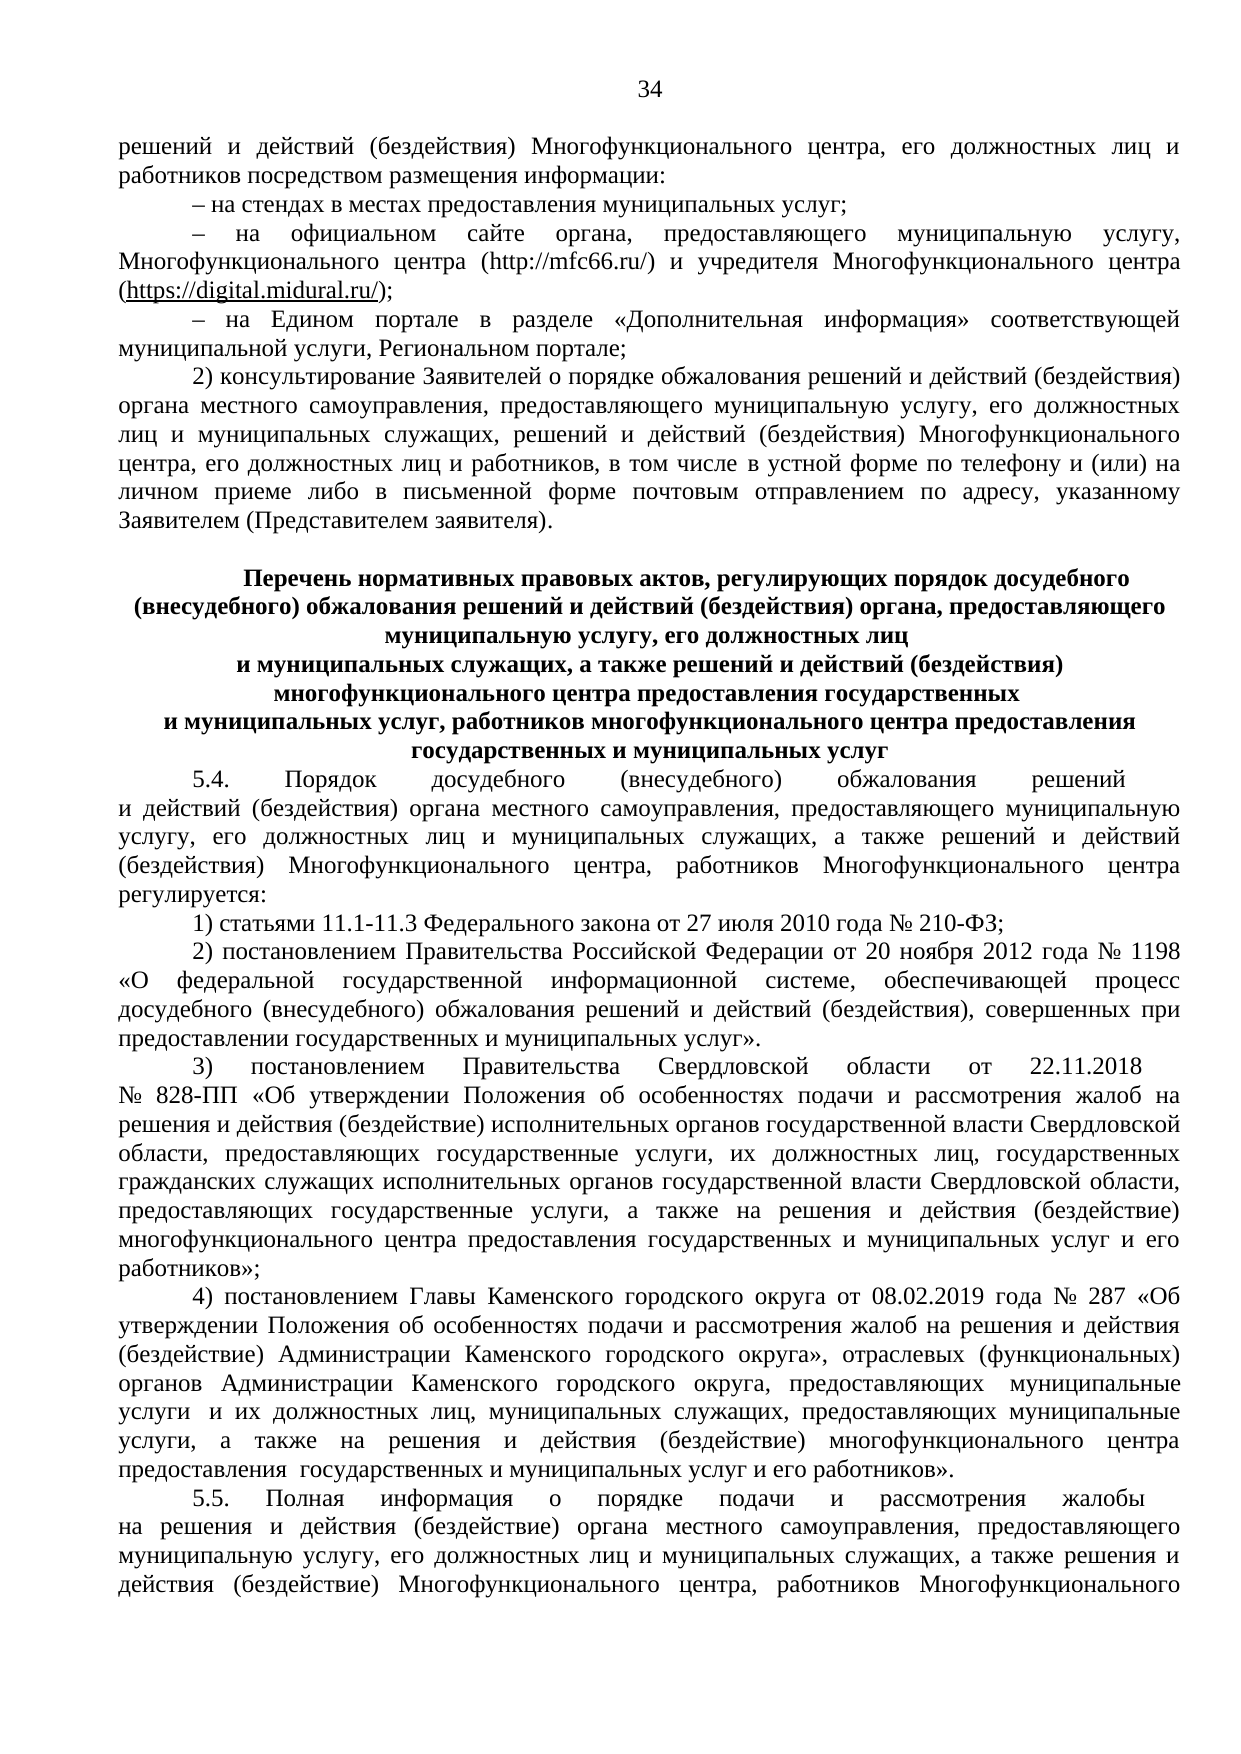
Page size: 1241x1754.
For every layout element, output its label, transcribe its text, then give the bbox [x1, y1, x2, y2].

text 3) постановлением Правительства Свердловской области от 22.11.2018 № 828-ПП «Об утверждении Положения об особенностях подачи и рассмотрения жалоб на решения и действия (бездействие) исполнительных органов государственной власти Свердловской области, предоставляющих государственные услуги, их должностных лиц, государственных гражданских служащих исполнительных органов государственной власти Свердловской области, предоставляющих государственные услуги, а также на решения и действия (бездействие) многофункционального центра предоставления государственных и муниципальных услуг и его работников»; [118, 1051, 1181, 1281]
text 2) консультирование Заявителей о порядке обжалования решений и действий (бездействия) органа местного самоуправления, предоставляющего муниципальную услугу, его должностных лиц и муниципальных служащих, решений и действий (бездействия) Многофункционального центра, его должностных лиц и работников, в том числе в устной форме по телефону и (или) на личном приеме либо в письменной форме почтовым отправлением по адресу, указанному Заявителем (Представителем заявителя). [118, 361, 1181, 534]
text Перечень нормативных правовых актов, регулирующих порядок досудебного (внесудебного) обжалования решений и действий (бездействия) органа, предоставляющего муниципальную услугу, его должностных лиц и муниципальных служащих, а также решений и действий (бездействия) многофункционального центра предоставления государственных и муниципальных услуг, работников многофункционального центра предоставления государственных и муниципальных услуг [118, 563, 1181, 764]
text 1) статьями 11.1-11.3 Федерального закона от 27 июля 2010 года № 210-ФЗ; [118, 908, 1181, 936]
text – на Едином портале в разделе «Дополнительная информация» соответствующей муниципальной услуги, Региональном портале; [118, 304, 1181, 361]
text – на официальном сайте органа, предоставляющего муниципальную услугу, Многофункционального центра (http://mfc66.ru/) и учредителя Многофункционального центра (https://digital.midural.ru/); [118, 218, 1181, 304]
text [118, 131, 1181, 189]
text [118, 1483, 1181, 1598]
text 4) постановлением Главы Каменского городского округа от 08.02.2019 года № 287 «Об утверждении Положения об особенностях подачи и рассмотрения жалоб на решения и действия (бездействие) Администрации Каменского городского округа», отраслевых (функциональных) органов Администрации Каменского городского округа, предоставляющих муниципальные услуги и их должностных лиц, муниципальных служащих, предоставляющих муниципальные услуги, а также на решения и действия (бездействие) многофункционального центра предоставления государственных и муниципальных услуг и его работников». [118, 1281, 1181, 1483]
text 2) постановлением Правительства Российской Федерации от 20 ноября 2012 года № 1198 «О федеральной государственной информационной системе, обеспечивающей процесс досудебного (внесудебного) обжалования решений и действий (бездействия), совершенных при предоставлении государственных и муниципальных услуг». [118, 936, 1181, 1051]
text 5.4. Порядок досудебного (внесудебного) обжалования решений и действий (бездействия) органа местного самоуправления, предоставляющего муниципальную услугу, его должностных лиц и муниципальных служащих, а также решений и действий (бездействия) Многофункционального центра, работников Многофункционального центра регулируется: [118, 764, 1181, 908]
text – на стендах в местах предоставления муниципальных услуг; [118, 189, 1181, 218]
